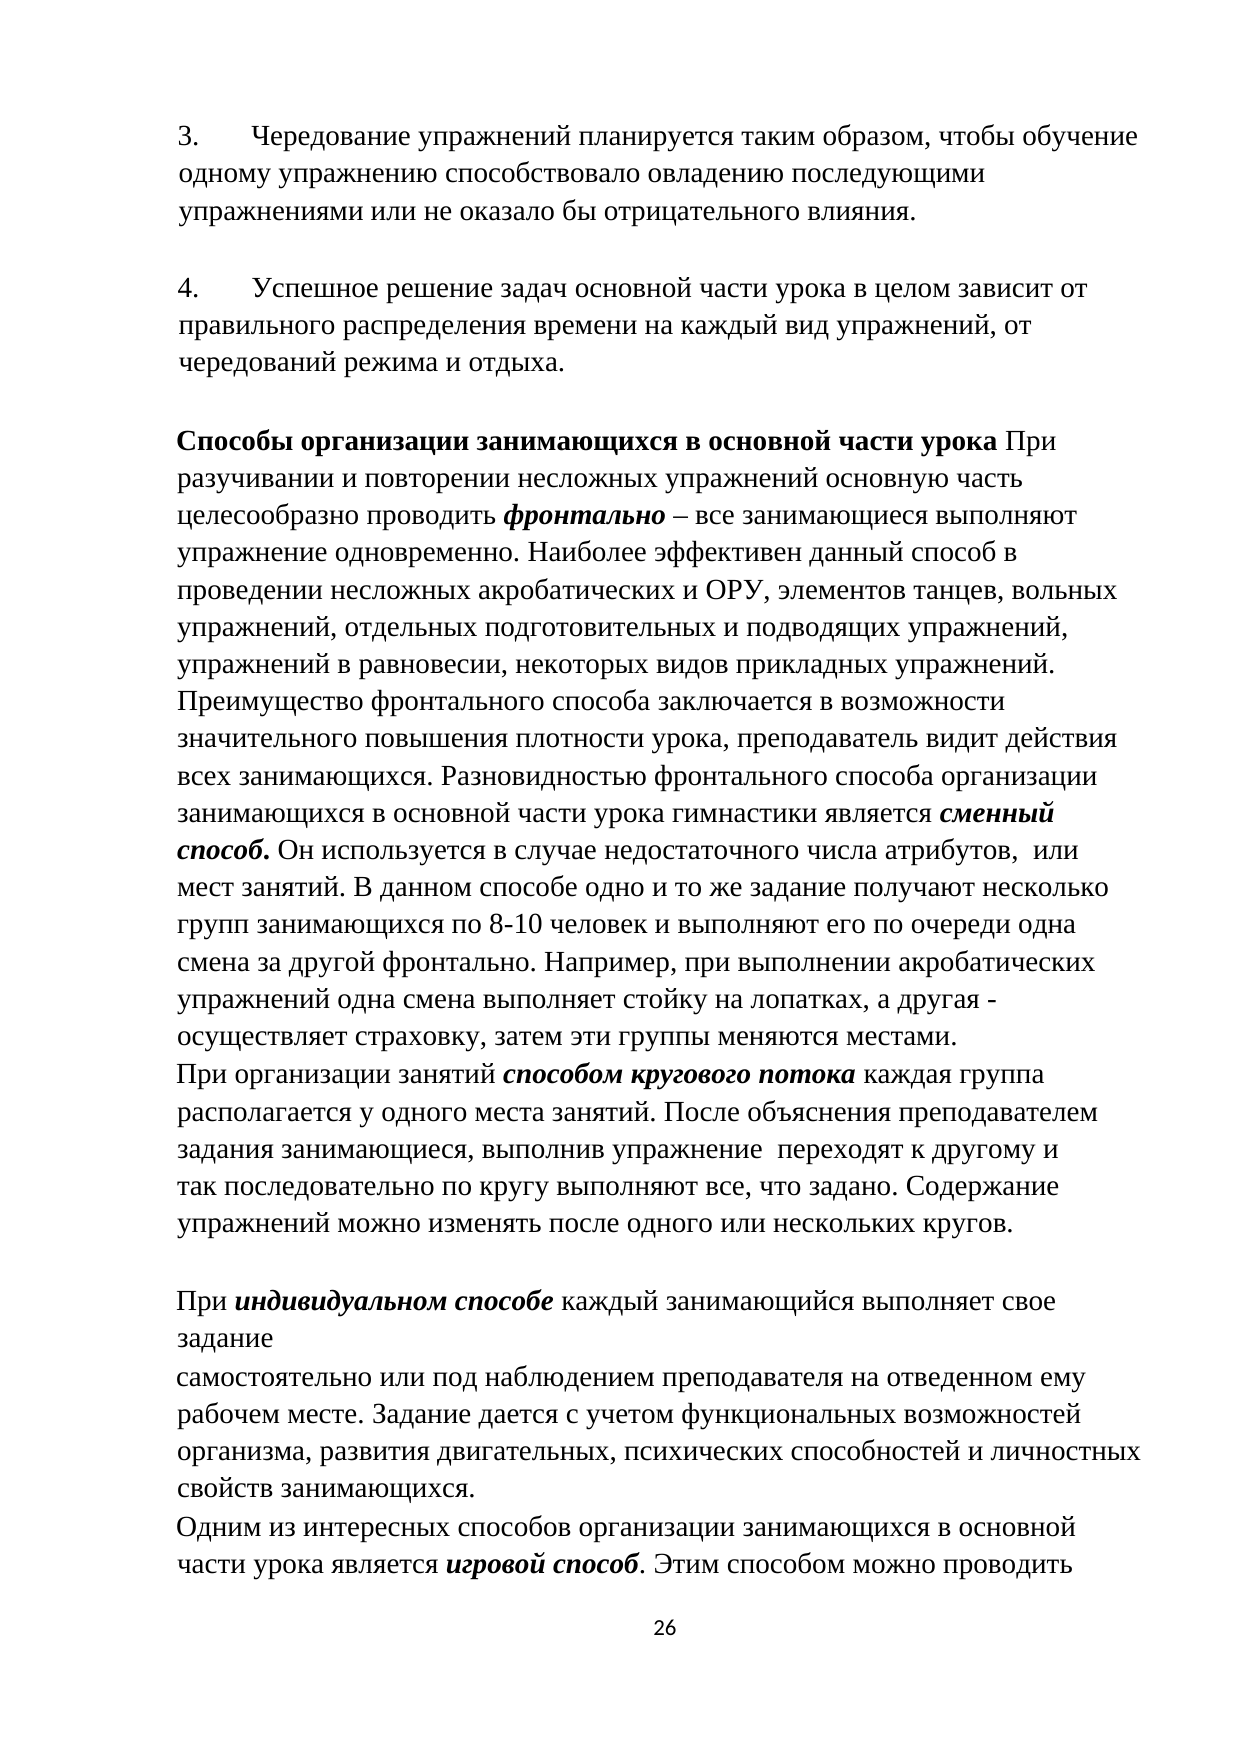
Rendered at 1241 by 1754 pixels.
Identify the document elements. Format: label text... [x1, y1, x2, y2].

list Успешное решение задач основной части урока в целом зависит от правильного распределения времени на каждый вид упражнений, от чередований режима и отдыха. [177, 270, 1152, 378]
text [176, 1509, 1138, 1580]
text При индивидуальном способе каждый занимающийся выполняет свое задание [176, 1283, 1152, 1354]
text Способы организации занимающихся в основной части урока При разучивании и повторении несложных упражнений основную часть целесообразно проводить фронтально – все занимающиеся выполняют упражнение одновременно. Наиболее эффективен данный способ в проведении несложных акробатических и ОРУ, элементов танцев, вольных упражнений, отдельных подготовительных и подводящих упражнений, упражнений в равновесии, некоторых видов прикладных упражнений. Преимущество фронтального способа заключается в возможности значительного повышения плотности урока, преподаватель видит действия всех занимающихся. Разновидностью фронтального способа организации занимающихся в основной части урока гимнастики является сменный способ. Он используется в случае недостаточного числа атрибутов, или мест занятий. В данном способе одно и то же задание получают несколько групп занимающихся по 8-10 человек и выполняют его по очереди одна смена за другой фронтально. Например, при выполнении акробатических упражнений одна смена выполняет стойку на лопатках, а другая - осуществляет страховку, затем эти группы меняются местами. [176, 423, 1119, 1052]
list Чередование упражнений планируется таким образом, чтобы обучение одному упражнению способствовало овладению последующими упражнениями или не оказало бы отрицательного влияния. [177, 118, 1152, 226]
text При организации занятий способом кругового потока каждая группа располагается у одного места занятий. После объяснения преподавателем задания занимающиеся, выполнив упражнение переходят к другому и так последовательно по кругу выполняют все, что задано. Содержание упражнений можно изменять после одного или нескольких кругов. [176, 1057, 1099, 1239]
text самостоятельно или под наблюдением преподавателя на отведенном ему рабочем месте. Задание дается с учетом функциональных возможностей организма, развития двигательных, психических способностей и личностных свойств занимающихся. [176, 1359, 1152, 1504]
